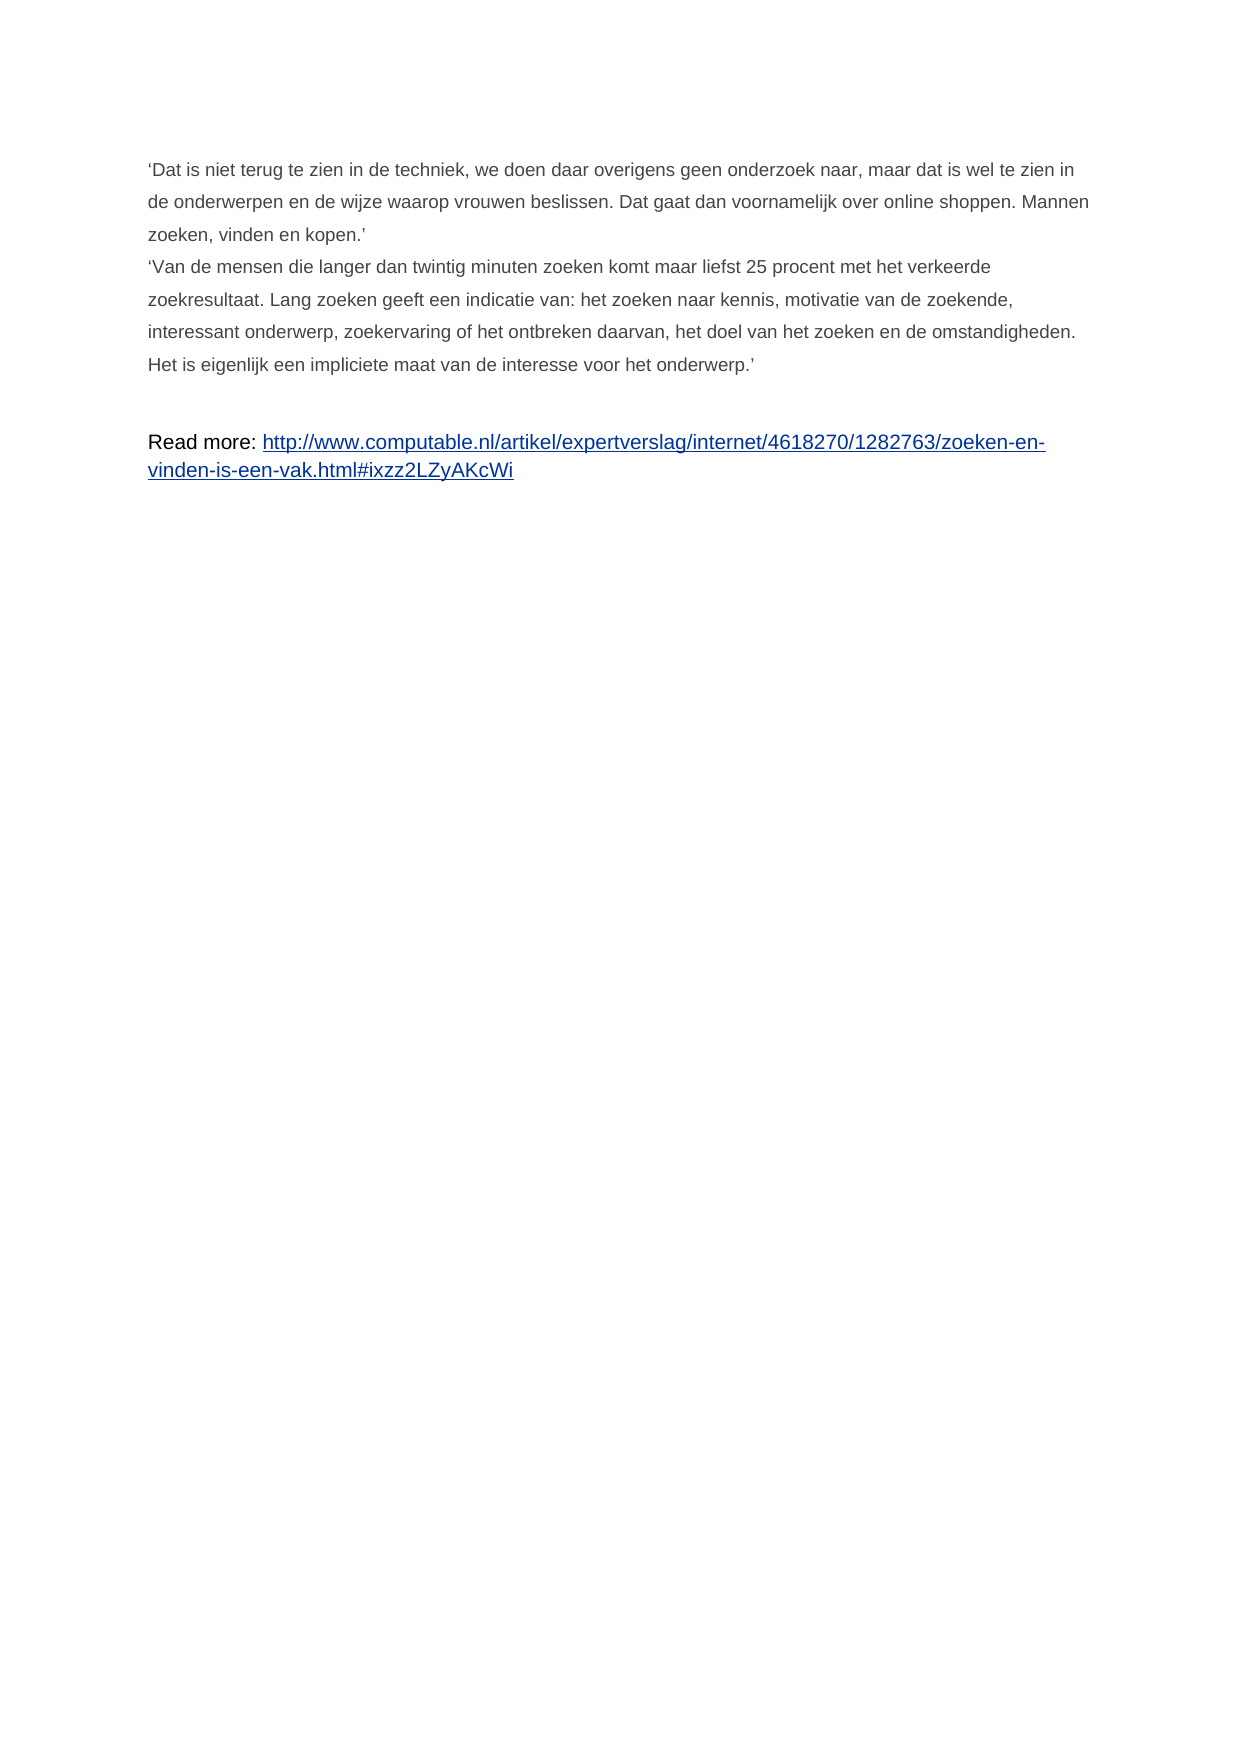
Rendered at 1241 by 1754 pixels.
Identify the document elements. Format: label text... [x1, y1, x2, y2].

text ‘Van de mensen die langer dan twintig minuten zoeken komt maar liefst 25 procent met het verkeerde zoekresultaat. Lang zoeken geeft een indicatie van: het zoeken naar kennis, motivatie van de zoekende, interessant onderwerp, zoekervaring of het ontbreken daarvan, het doel van het zoeken en de omstandigheden. Het is eigenlijk een impliciete maat van de interesse voor het onderwerp.’ [148, 245, 1093, 375]
text ‘Dat is niet terug te zien in de techniek, we doen daar overigens geen onderzoek naar, maar dat is wel te zien in de onderwerpen en de wijze waarop vrouwen beslissen. Dat gaat dan voornamelijk over online shoppen. Mannen zoeken, vinden en kopen.’ [148, 148, 1093, 245]
text Read more: http://www.computable.nl/artikel/expertverslag/internet/4618270/1282763/zoeken-en-vinden-is-een-vak.html#ixzz2LZyAKcWi [148, 375, 1093, 482]
